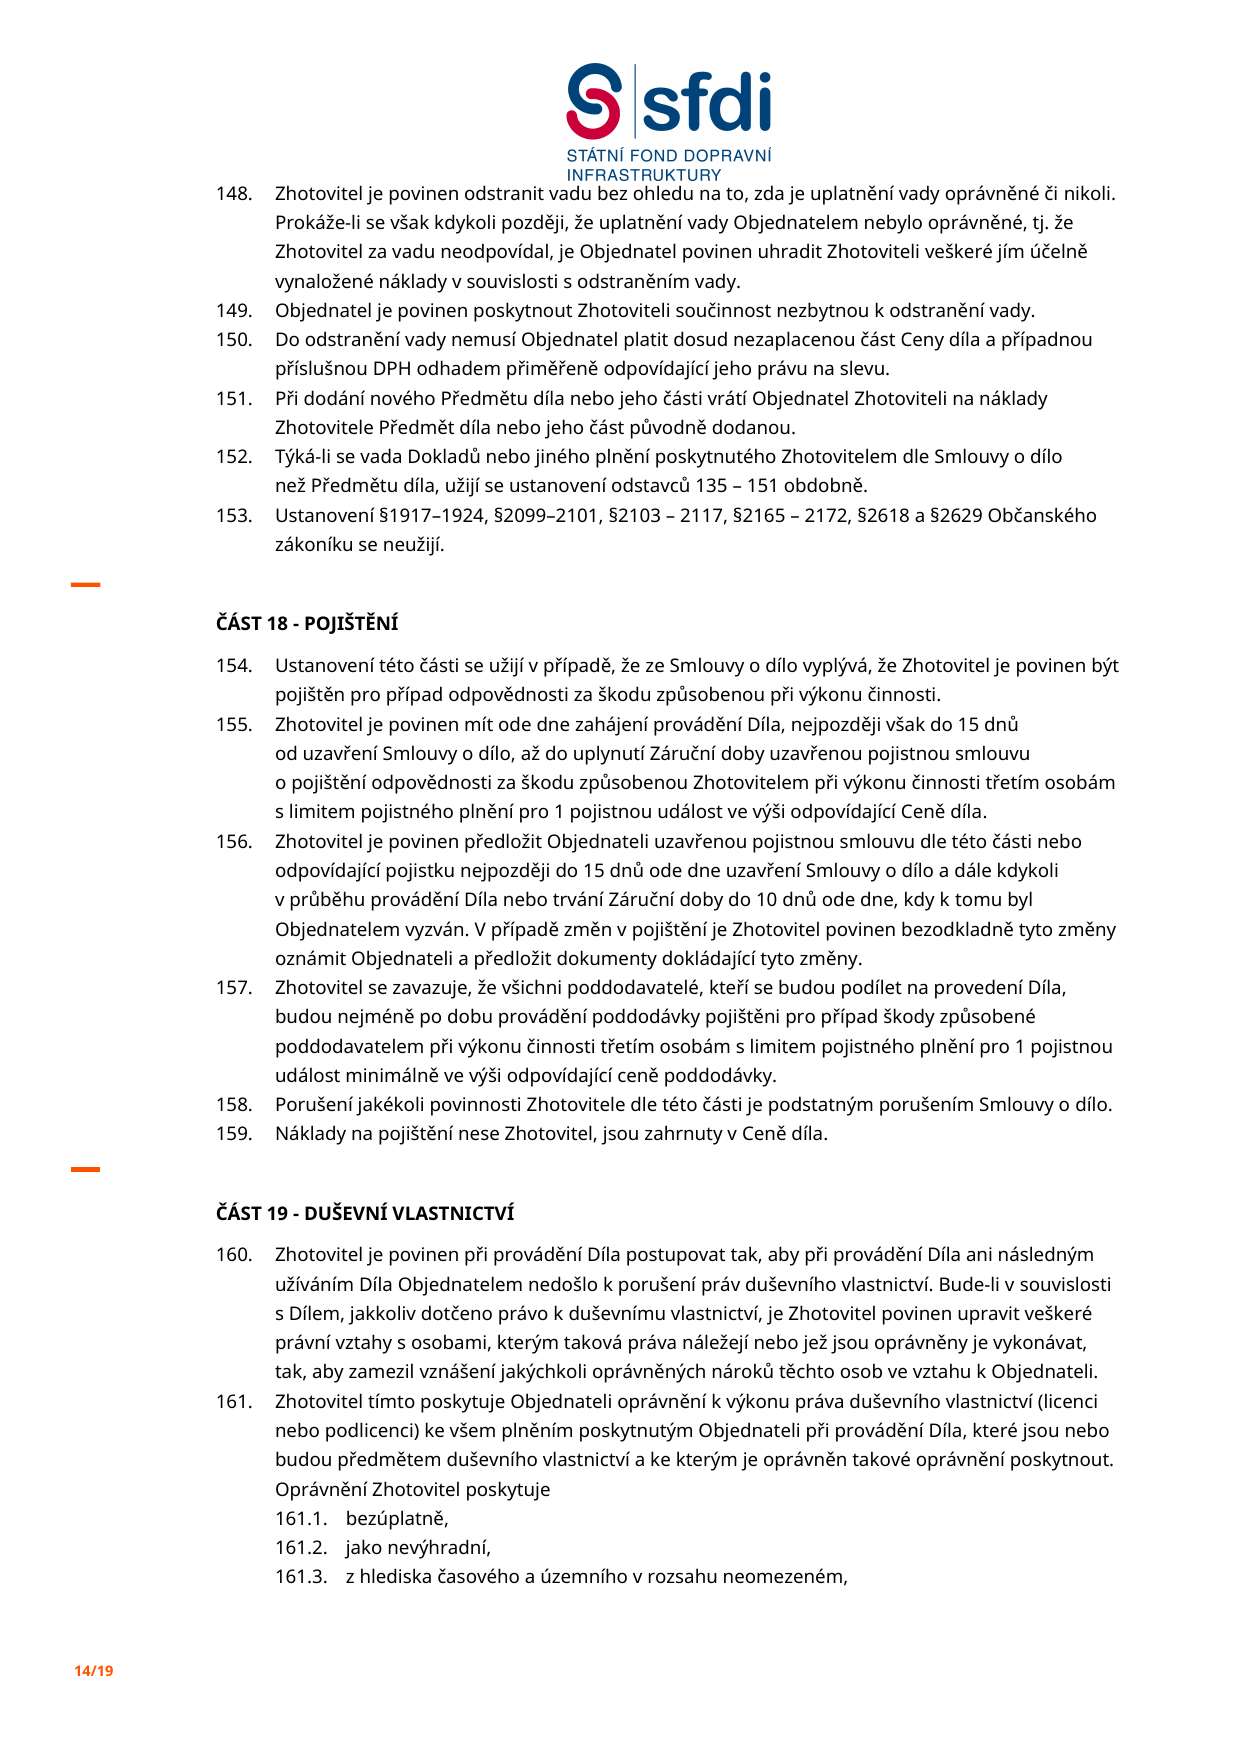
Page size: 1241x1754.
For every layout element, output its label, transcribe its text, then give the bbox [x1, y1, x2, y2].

list Týká-li se vada Dokladů nebo jiného plnění poskytnutého Zhotovitelem dle Smlouvy o dílo než Předmětu díla, užijí se ustanovení odstavců 135 – 151 obdobně. [216, 443, 1122, 498]
list jako nevýhradní, [275, 1534, 1122, 1560]
list Zhotovitel se zavazuje, že všichni poddodavatelé, kteří se budou podílet na provedení Díla, budou nejméně po dobu provádění poddodávky pojištěni pro případ škody způsobené poddodavatelem při výkonu činnosti třetím osobám s limitem pojistného plnění pro 1 pojistnou událost minimálně ve výši odpovídající ceně poddodávky. [216, 974, 1122, 1088]
list POJIŠTĚNÍ [216, 611, 1122, 636]
list DUŠEVNÍ VLASTNICTVÍ [216, 1200, 1122, 1226]
list Při dodání nového Předmětu díla nebo jeho části vrátí Objednatel Zhotoviteli na náklady Zhotovitele Předmět díla nebo jeho část původně dodanou. [216, 385, 1122, 440]
list Ustanovení této části se užijí v případě, že ze Smlouvy o dílo vyplývá, že Zhotovitel je povinen být pojištěn pro případ odpovědnosti za škodu způsobenou při výkonu činnosti. [216, 652, 1122, 707]
list Do odstranění vady nemusí Objednatel platit dosud nezaplacenou část Ceny díla a případnou příslušnou DPH odhadem přiměřeně odpovídající jeho právu na slevu. [216, 326, 1122, 381]
list z hlediska časového a územního v rozsahu neomezeném, [275, 1564, 1122, 1589]
list Ustanovení §1917–1924, §2099–2101, §2103 – 2117, §2165 – 2172, §2618 a §2629 Občanského zákoníku se neužijí. [216, 502, 1122, 557]
list Zhotovitel je povinen při provádění Díla postupovat tak, aby při provádění Díla ani následným užíváním Díla Objednatelem nedošlo k porušení práv duševního vlastnictví. Bude-li v souvislosti s Dílem, jakkoliv dotčeno právo k duševnímu vlastnictví, je Zhotovitel povinen upravit veškeré právní vztahy s osobami, kterým taková práva náležejí nebo jež jsou oprávněny je vykonávat, tak, aby zamezil vznášení jakýchkoli oprávněných nároků těchto osob ve vztahu k Objednateli. [216, 1242, 1122, 1384]
list Zhotovitel je povinen předložit Objednateli uzavřenou pojistnou smlouvu dle této části nebo odpovídající pojistku nejpozději do 15 dnů ode dne uzavření Smlouvy o dílo a dále kdykoli v průběhu provádění Díla nebo trvání Záruční doby do 10 dnů ode dne, kdy k tomu byl Objednatelem vyzván. V případě změn v pojištění je Zhotovitel povinen bezodkladně tyto změny oznámit Objednateli a předložit dokumenty dokládající tyto změny. [216, 828, 1122, 971]
list Porušení jakékoli povinnosti Zhotovitele dle této části je podstatným porušením Smlouvy o dílo. [216, 1091, 1122, 1117]
list Náklady na pojištění nese Zhotovitel, jsou zahrnuty v Ceně díla. [216, 1121, 1122, 1146]
list bezúplatně, [275, 1505, 1122, 1531]
list Zhotovitel je povinen odstranit vadu bez ohledu na to, zda je uplatnění vady oprávněné či nikoli. Prokáže-li se však kdykoli později, že uplatnění vady Objednatelem nebylo oprávněné, tj. že Zhotovitel za vadu neodpovídal, je Objednatel povinen uhradit Zhotoviteli veškeré jím účelně vynaložené náklady v souvislosti s odstraněním vady. [216, 180, 1122, 293]
picture [566, 62, 772, 181]
list Zhotovitel je povinen mít ode dne zahájení provádění Díla, nejpozději však do 15 dnů od uzavření Smlouvy o dílo, až do uplynutí Záruční doby uzavřenou pojistnou smlouvu o pojištění odpovědnosti za škodu způsobenou Zhotovitelem při výkonu činnosti třetím osobám s limitem pojistného plnění pro 1 pojistnou událost ve výši odpovídající Ceně díla. [216, 711, 1122, 824]
list Objednatel je povinen poskytnout Zhotoviteli součinnost nezbytnou k odstranění vady. [216, 297, 1122, 323]
list Zhotovitel tímto poskytuje Objednateli oprávnění k výkonu práva duševního vlastnictví (licenci nebo podlicenci) ke všem plněním poskytnutým Objednateli při provádění Díla, které jsou nebo budou předmětem duševního vlastnictví a ke kterým je oprávněn takové oprávnění poskytnout. Oprávnění Zhotovitel poskytuje [216, 1388, 1122, 1501]
